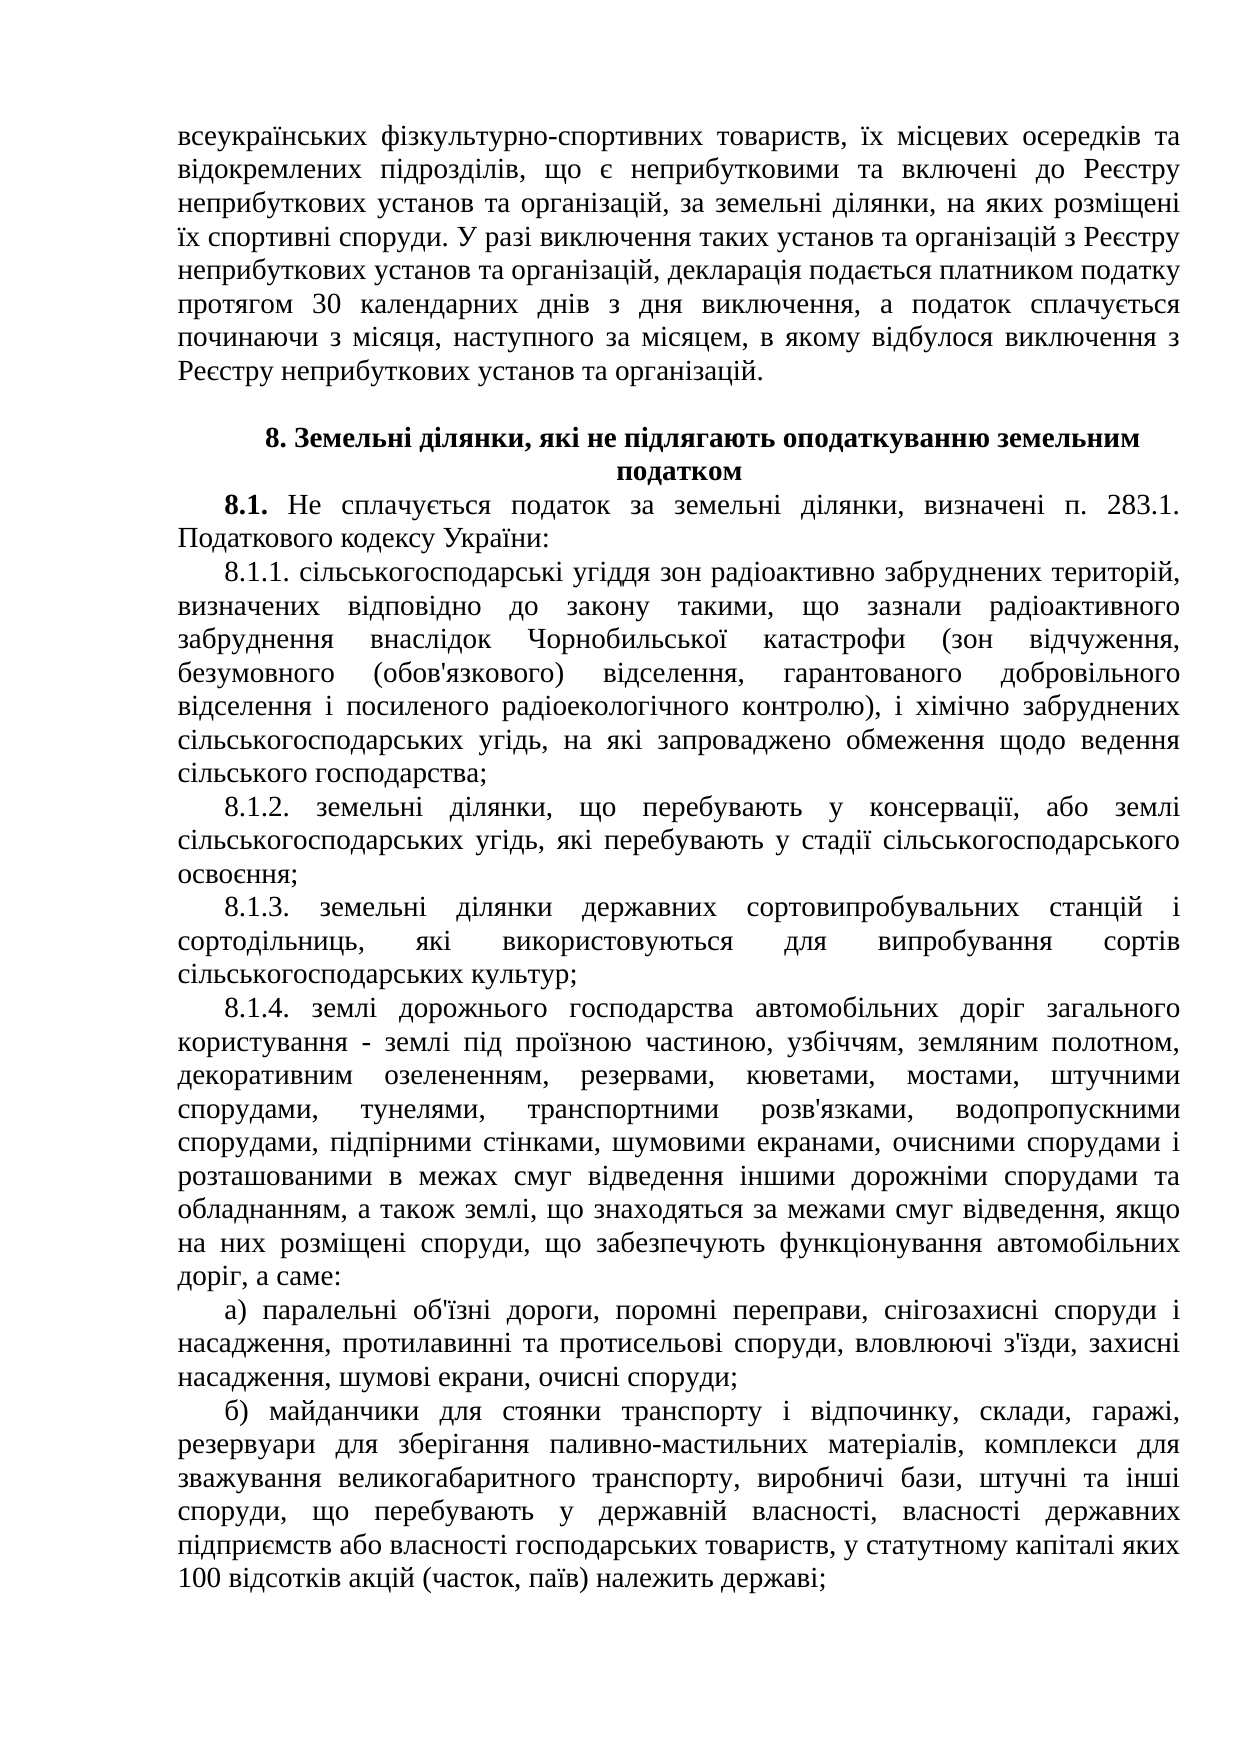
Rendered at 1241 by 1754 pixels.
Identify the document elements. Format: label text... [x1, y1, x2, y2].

text 8.1. Не сплачується податок за земельні ділянки, визначені п. 283.1. Податкового кодексу України: [177, 487, 1181, 554]
text 8.1.1. сільськогосподарські угіддя зон радіоактивно забруднених територій, визначених відповідно до закону такими, що зазнали радіоактивного забруднення внаслідок Чорнобильської катастрофи (зон відчуження, безумовного (обов'язкового) відселення, гарантованого добровільного відселення і посиленого радіоекологічного контролю), і хімічно забруднених сільськогосподарських угідь, на які запроваджено обмеження щодо ведення сільського господарства; [177, 554, 1181, 789]
text 8.1.3. земельні ділянки державних сортовипробувальних станцій і сортодільниць, які використовуються для випробування сортів сільськогосподарських культур; [177, 889, 1181, 990]
text б) майданчики для стоянки транспорту і відпочинку, склади, гаражі, резервуари для зберігання паливно-мастильних матеріалів, комплекси для зважування великогабаритного транспорту, виробничі бази, штучні та інші споруди, що перебувають у державній власності, власності державних підприємств або власності господарських товариств, у статутному капіталі яких 100 відсотків акцій (часток, паїв) належить державі; [177, 1393, 1181, 1594]
text 8. Земельні ділянки, які не підлягають оподаткуванню земельним податком [177, 420, 1181, 487]
text 8.1.2. земельні ділянки, що перебувають у консервації, або землі сільськогосподарських угідь, які перебувають у стадії сільськогосподарського освоєння; [177, 789, 1181, 889]
text 8.1.4. землі дорожнього господарства автомобільних доріг загального користування - землі під проїзною частиною, узбіччям, земляним полотном, декоративним озелененням, резервами, кюветами, мостами, штучними спорудами, тунелями, транспортними розв'язками, водопропускними спорудами, підпірними стінками, шумовими екранами, очисними спорудами і розташованими в межах смуг відведення іншими дорожніми спорудами та обладнанням, а також землі, що знаходяться за межами смуг відведення, якщо на них розміщені споруди, що забезпечують функціонування автомобільних доріг, а саме: [177, 990, 1181, 1292]
text а) паралельні об'їзні дороги, поромні переправи, снігозахисні споруди і насадження, протилавинні та протисельові споруди, вловлюючі з'їзди, захисні насадження, шумові екрани, очисні споруди; [177, 1292, 1181, 1393]
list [177, 118, 1181, 386]
